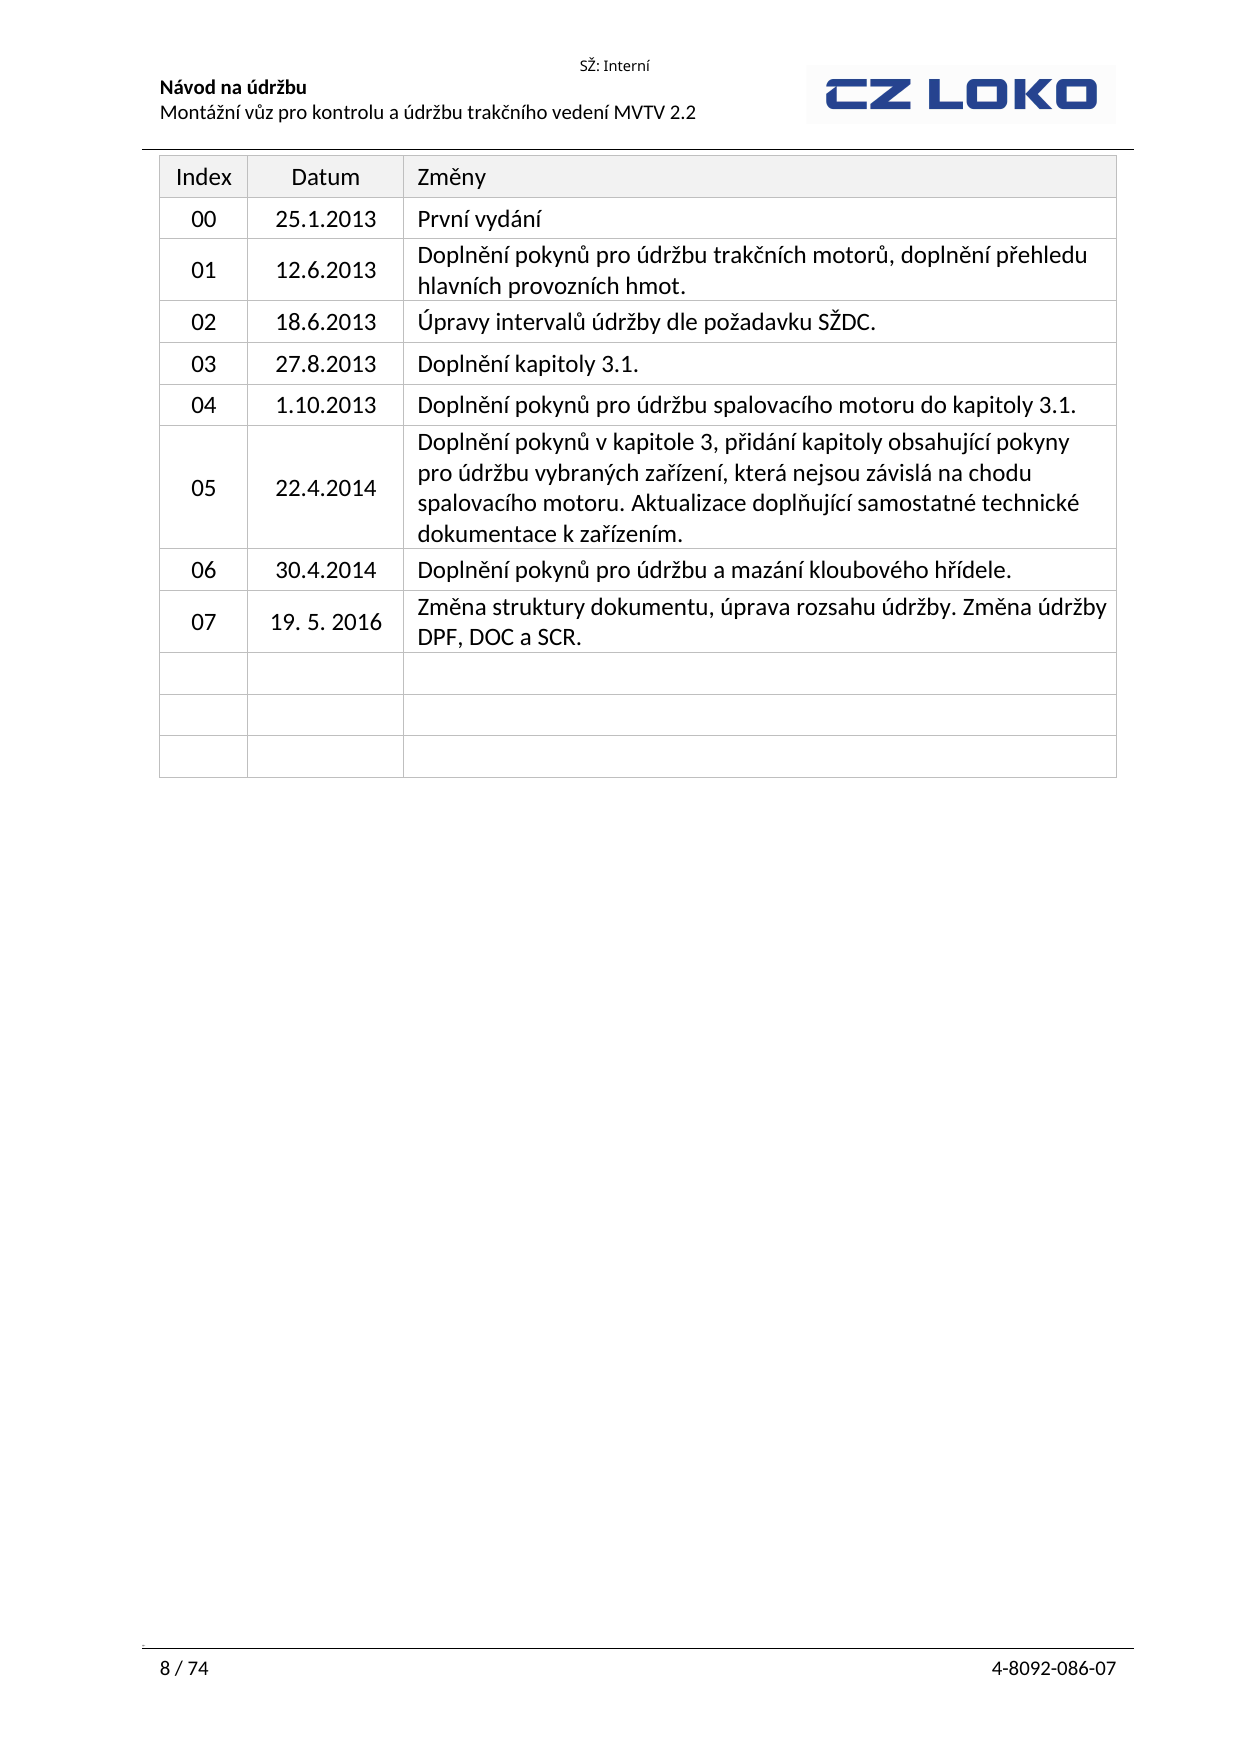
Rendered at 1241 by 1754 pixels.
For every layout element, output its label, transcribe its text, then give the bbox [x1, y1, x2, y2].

table_cell 12.6.2013 [248, 239, 403, 300]
table_cell 05 [160, 426, 247, 548]
table_cell Doplnění pokynů pro údržbu trakčních motorů, doplnění přehledu hlavních provozních hmot. [404, 239, 1116, 300]
table_header Index [160, 156, 247, 197]
table_cell 18.6.2013 [248, 301, 403, 342]
table_cell 01 [160, 239, 247, 300]
table_cell 04 [160, 385, 247, 425]
table_cell [248, 736, 403, 777]
table_cell 03 [160, 343, 247, 383]
table_cell 22.4.2014 [248, 426, 403, 548]
table_cell První vydání [404, 198, 1116, 238]
table_cell 25.1.2013 [248, 198, 403, 238]
table_cell [248, 653, 403, 693]
table_cell 02 [160, 301, 247, 342]
table_header Změny [404, 156, 1116, 197]
table_cell 19. 5. 2016 [248, 591, 403, 652]
picture [806, 65, 1117, 124]
table_cell 06 [160, 549, 247, 590]
table_cell [160, 736, 247, 777]
table_cell Doplnění pokynů pro údržbu a mazání kloubového hřídele. [404, 549, 1116, 590]
table_cell 30.4.2014 [248, 549, 403, 590]
table_header Datum [248, 156, 403, 197]
table_cell [160, 695, 247, 735]
table_cell Doplnění pokynů pro údržbu spalovacího motoru do kapitoly 3.1. [404, 385, 1116, 425]
table_cell [404, 653, 1116, 693]
table_cell Doplnění pokynů v kapitole 3, přidání kapitoly obsahující pokyny pro údržbu vybraných zařízení, která nejsou závislá na chodu spalovacího motoru. Aktualizace doplňující samostatné technické dokumentace k zařízením. [404, 426, 1116, 548]
table_cell 27.8.2013 [248, 343, 403, 383]
table_cell [404, 736, 1116, 777]
table_cell [404, 695, 1116, 735]
table_cell 07 [160, 591, 247, 652]
table_cell [160, 653, 247, 693]
table_cell 00 [160, 198, 247, 238]
table_cell Úpravy intervalů údržby dle požadavku SŽDC. [404, 301, 1116, 342]
table_cell Doplnění kapitoly 3.1. [404, 343, 1116, 383]
table_cell [248, 695, 403, 735]
table_cell 1.10.2013 [248, 385, 403, 425]
table_cell Změna struktury dokumentu, úprava rozsahu údržby. Změna údržby DPF, DOC a SCR. [404, 591, 1116, 652]
